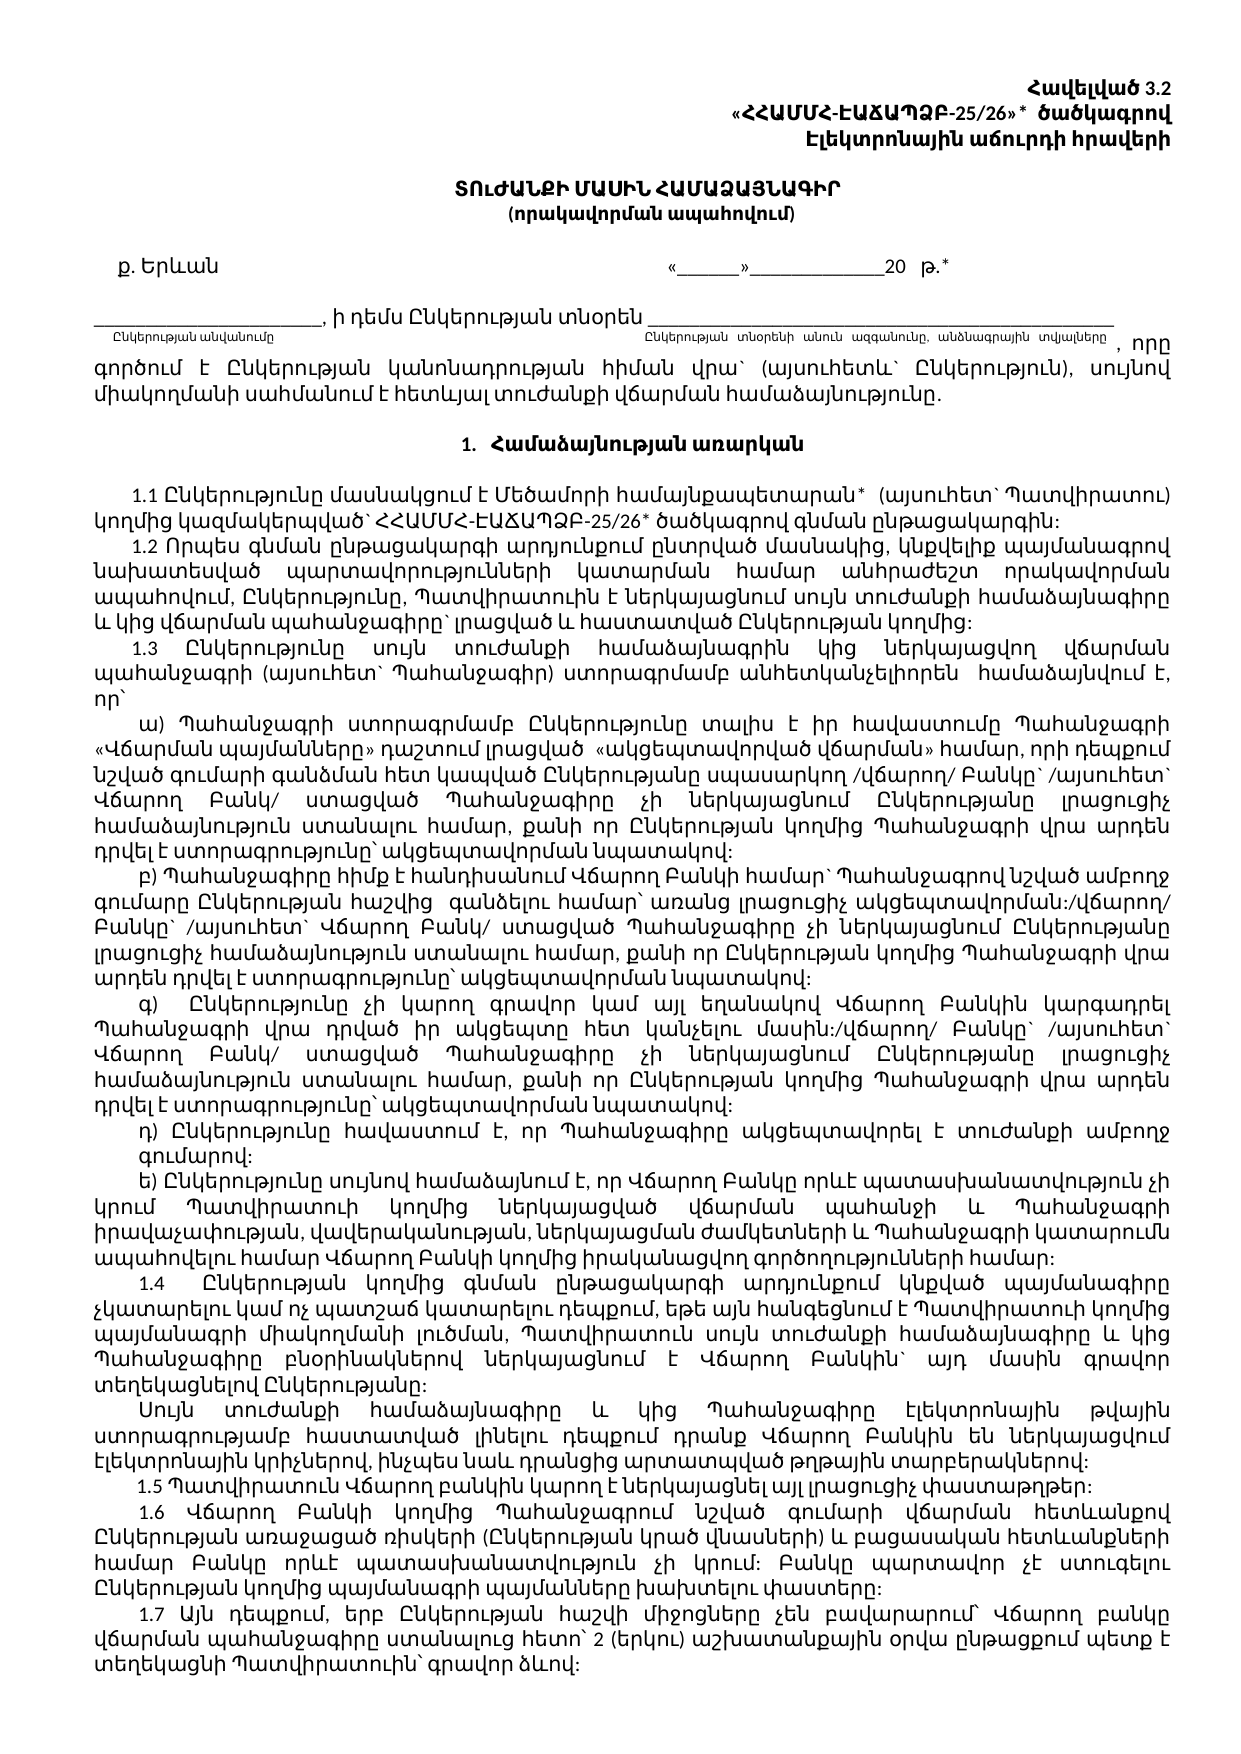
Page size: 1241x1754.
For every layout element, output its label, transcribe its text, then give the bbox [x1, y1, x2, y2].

text Սույն տուժանքի համաձայնագիրը և կից Պահանջագիրը էլեկտրոնային թվային ստորագրությամբ հաստատված լինելու դեպքում դրանք Վճարող Բանկին են ներկայացվում էլեկտրոնային կրիչներով, ինչպես նաև դրանցից արտատպված թղթային տարբերակներով: [94, 1397, 1171, 1474]
text 1.4 Ընկերության կողմից գնման ընթացակարգի արդյունքում կնքված պայմանագիրը չկատարելու կամ ոչ պատշաճ կատարելու դեպքում, եթե այն հանգեցնում է Պատվիրատուի կողմից պայմանագրի միակողմանի լուծման, Պատվիրատուն սույն տուժանքի համաձայնագիրը և կից Պահանջագիրը բնօրինակներով ներկայացնում է Վճարող Բանկին` այդ մասին գրավոր տեղեկացնելով Ընկերությանը: [94, 1270, 1171, 1397]
text ե) Ընկերությունը սույնով համաձայնում է, որ Վճարող Բանկը որևէ պատասխանատվություն չի կրում Պատվիրատուի կողմից ներկայացված վճարման պահանջի և Պահանջագրի իրավաչափության, վավերականության, ներկայացման ժամկետների և Պահանջագրի կատարումն ապահովելու համար Վճարող Բանկի կողմից իրականացվող գործողությունների համար: [94, 1169, 1171, 1270]
text 1.5 Պատվիրատուն Վճարող բանկին կարող է ներկայացնել այլ լրացուցիչ փաստաթղթեր: [94, 1474, 1171, 1499]
text ք. Երևան «______»_____________20 թ.* [94, 254, 1171, 279]
text ա) Պահանջագրի ստորագրմամբ Ընկերությունը տալիս է իր հավաստումը Պահանջագրի «Վճարման պայմանները» դաշտում լրացված «ակցեպտավորված վճարման» համար, որի դեպքում նշված գումարի գանձման հետ կապված Ընկերությանը սպասարկող /վճարող/ Բանկը` /այսուհետ` Վճարող Բանկ/ ստացված Պահանջագիրը չի ներկայացնում Ընկերությանը լրացուցիչ համաձայնություն ստանալու համար, քանի որ Ընկերության կողմից Պահանջագրի վրա արդեն դրվել է ստորագրությունը՝ ակցեպտավորման նպատակով: [94, 711, 1171, 864]
text ______________________, ի դեմս Ընկերության տնօրեն _____________________________________________ [94, 304, 1171, 330]
text 1. Համաձայնության առարկան [94, 432, 1171, 457]
text Ընկերության անվանումը Ընկերության տնօրենի անուն ազգանունը, անձնագրային տվյալները , որը գործում է Ընկերության կանոնադրության հիման վրա` (այսուհետև` Ընկերություն), սույնով միակողմանի սահմանում է հետևյալ տուժանքի վճարման համաձայնությունը. [94, 330, 1171, 406]
text «ՀՀԱՄՄՀ-ԷԱՃԱՊՁԲ-25/26»* ծածկագրով [94, 100, 1171, 126]
text 1.1 Ընկերությունը մասնակցում է Մեծամորի համայնքապետարան* (այսուհետ` Պատվիրատու) կողմից կազմակերպված` ՀՀԱՄՄՀ-ԷԱՃԱՊՁԲ-25/26* ծածկագրով գնման ընթացակարգին: [94, 482, 1171, 533]
text 1.7 Այն դեպքում, երբ Ընկերության հաշվի միջոցները չեն բավարարում՝ Վճարող բանկը վճարման պահանջագիրը ստանալուց հետո՝ 2 (երկու) աշխատանքային օրվա ընթացքում պետք է տեղեկացնի Պատվիրատուին՝ գրավոր ձևով: [94, 1601, 1171, 1677]
text 1.3 Ընկերությունը սույն տուժանքի համաձայնագրին կից ներկայացվող վճարման պահանջագրի (այսուհետ` Պահանջագիր) ստորագրմամբ անհետկանչելիորեն համաձայնվում է, որ՝ [94, 635, 1171, 711]
text 1.6 Վճարող Բանկի կողմից Պահանջագրում նշված գումարի վճարման հետևանքով Ընկերության առաջացած ռիսկերի (Ընկերության կրած վնասների) և բացասական հետևանքների համար Բանկը որևէ պատասխանատվություն չի կրում: Բանկը պարտավոր չէ ստուգելու Ընկերության կողմից պայմանագրի պայմանները խախտելու փաստերը: [94, 1499, 1171, 1601]
text Հավելված 3.2 [94, 75, 1171, 100]
text (որակավորման ապահովում) [94, 202, 1171, 225]
text 1.2 Որպես գնման ընթացակարգի արդյունքում ընտրված մասնակից, կնքվելիք պայմանագրով նախատեսված պարտավորությունների կատարման համար անհրաժեշտ որակավորման ապահովում, Ընկերությունը, Պատվիրատուին է ներկայացնում սույն տուժանքի համաձայնագիրը և կից վճարման պահանջագիրը` լրացված և հաստատված Ընկերության կողմից: [94, 533, 1171, 635]
text ՏՈւԺԱՆՔԻ ՄԱՍԻՆ ՀԱՄԱՁԱՅՆԱԳԻՐ [94, 177, 1171, 202]
text գ) Ընկերությունը չի կարող գրավոր կամ այլ եղանակով Վճարող Բանկին կարգադրել Պահանջագրի վրա դրված իր ակցեպտը հետ կանչելու մասին:/վճարող/ Բանկը` /այսուհետ` Վճարող Բանկ/ ստացված Պահանջագիրը չի ներկայացնում Ընկերությանը լրացուցիչ համաձայնություն ստանալու համար, քանի որ Ընկերության կողմից Պահանջագրի վրա արդեն դրվել է ստորագրությունը՝ ակցեպտավորման նպատակով: [94, 991, 1171, 1118]
text բ) Պահանջագիրը հիմք է հանդիսանում Վճարող Բանկի համար` Պահանջագրով նշված ամբողջ գումարը Ընկերության հաշվից գանձելու համար՝ առանց լրացուցիչ ակցեպտավորման:/վճարող/ Բանկը` /այսուհետ` Վճարող Բանկ/ ստացված Պահանջագիրը չի ներկայացնում Ընկերությանը լրացուցիչ համաձայնություն ստանալու համար, քանի որ Ընկերության կողմից Պահանջագրի վրա արդեն դրվել է ստորագրությունը՝ ակցեպտավորման նպատակով: [94, 864, 1171, 991]
text դ) Ընկերությունը հավաստում է, որ Պահանջագիրը ակցեպտավորել է տուժանքի ամբողջ գումարով: [138, 1118, 1171, 1169]
text Էլեկտրոնային աճուրդի հրավերի [94, 126, 1171, 151]
